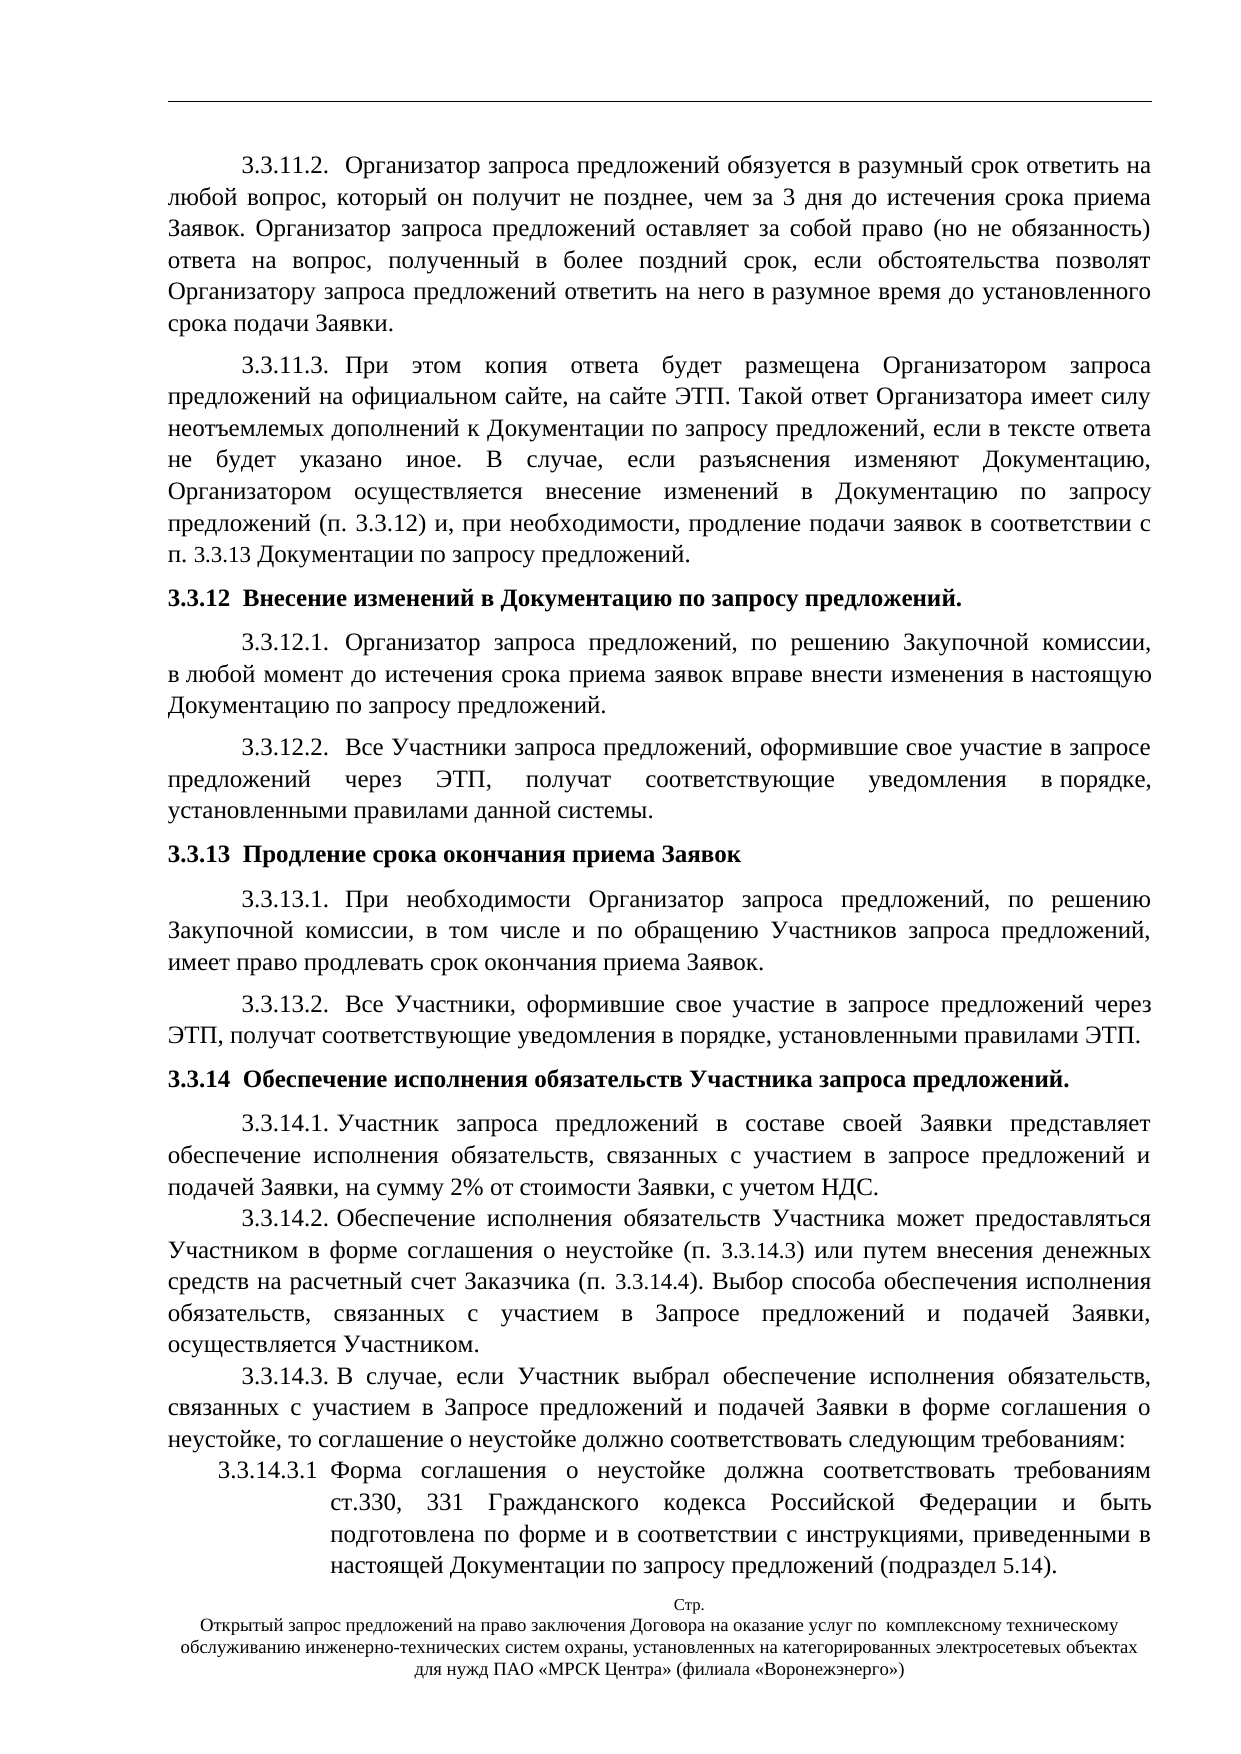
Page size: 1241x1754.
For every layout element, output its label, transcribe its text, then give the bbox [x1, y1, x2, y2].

list При необходимости Организатор запроса предложений, по решению Закупочной комиссии, в том числе и по обращению Участников запроса предложений, имеет право продлевать срок окончания приема Заявок. [168, 884, 1152, 976]
subtitle Внесение изменений в Документацию по запросу предложений. [168, 583, 1152, 612]
list Организатор запроса предложений обязуется в разумный срок ответить на любой вопрос, который он получит не позднее, чем за 3 дня до истечения срока приема Заявок. Организатор запроса предложений оставляет за собой право (но не обязанность) ответа на вопрос, полученный в более поздний срок, если обстоятельства позволят Организатору запроса предложений ответить на него в разумное время до установленного срока подачи Заявки. [168, 150, 1152, 337]
subtitle Обеспечение исполнения обязательств Участника запроса предложений. [168, 1064, 1152, 1093]
list В случае, если Участник выбрал обеспечение исполнения обязательств, связанных с участием в Запросе предложений и подачей Заявки в форме соглашения о неустойке, то соглашение о неустойке должно соответствовать следующим требованиям: [168, 1361, 1152, 1453]
list Все Участники, оформившие свое участие в запросе предложений через ЭТП, получат соответствующие уведомления в порядке, установленными правилами ЭТП. [168, 989, 1152, 1049]
list Все Участники запроса предложений, оформившие свое участие в запросе предложений через ЭТП, получат соответствующие уведомления в порядке, установленными правилами данной системы. [168, 732, 1152, 824]
list Форма соглашения о неустойке должна соответствовать требованиям ст.330, 331 Гражданского кодекса Российской Федерации и быть подготовлена по форме и в соответствии с инструкциями, приведенными в настоящей Документации по запросу предложений (подраздел 5.14). [218, 1456, 1152, 1579]
list Обеспечение исполнения обязательств Участника может предоставляться Участником в форме соглашения о неустойке (п. 3.3.14.3) или путем внесения денежных средств на расчетный счет Заказчика (п. 3.3.14.4). Выбор способа обеспечения исполнения обязательств, связанных с участием в Запросе предложений и подачей Заявки, осуществляется Участником. [168, 1203, 1152, 1358]
subtitle Продление срока окончания приема Заявок [168, 839, 1152, 868]
list Участник запроса предложений в составе своей Заявки представляет обеспечение исполнения обязательств, связанных с участием в запросе предложений и подачей Заявки, на сумму 2% от стоимости Заявки, с учетом НДС. [168, 1108, 1152, 1200]
list При этом копия ответа будет размещена Организатором запроса предложений на официальном сайте, на сайте ЭТП. Такой ответ Организатора имеет силу неотъемлемых дополнений к Документации по запросу предложений, если в тексте ответа не будет указано иное. В случае, если разъяснения изменяют Документацию, Организатором осуществляется внесение изменений в Документацию по запросу предложений (п. 3.3.12) и, при необходимости, продление подачи заявок в соответствии с п. 3.3.13 Документации по запросу предложений. [168, 350, 1152, 568]
list Организатор запроса предложений, по решению Закупочной комиссии, в любой момент до истечения срока приема заявок вправе внести изменения в настоящую Документацию по запросу предложений. [168, 627, 1152, 719]
